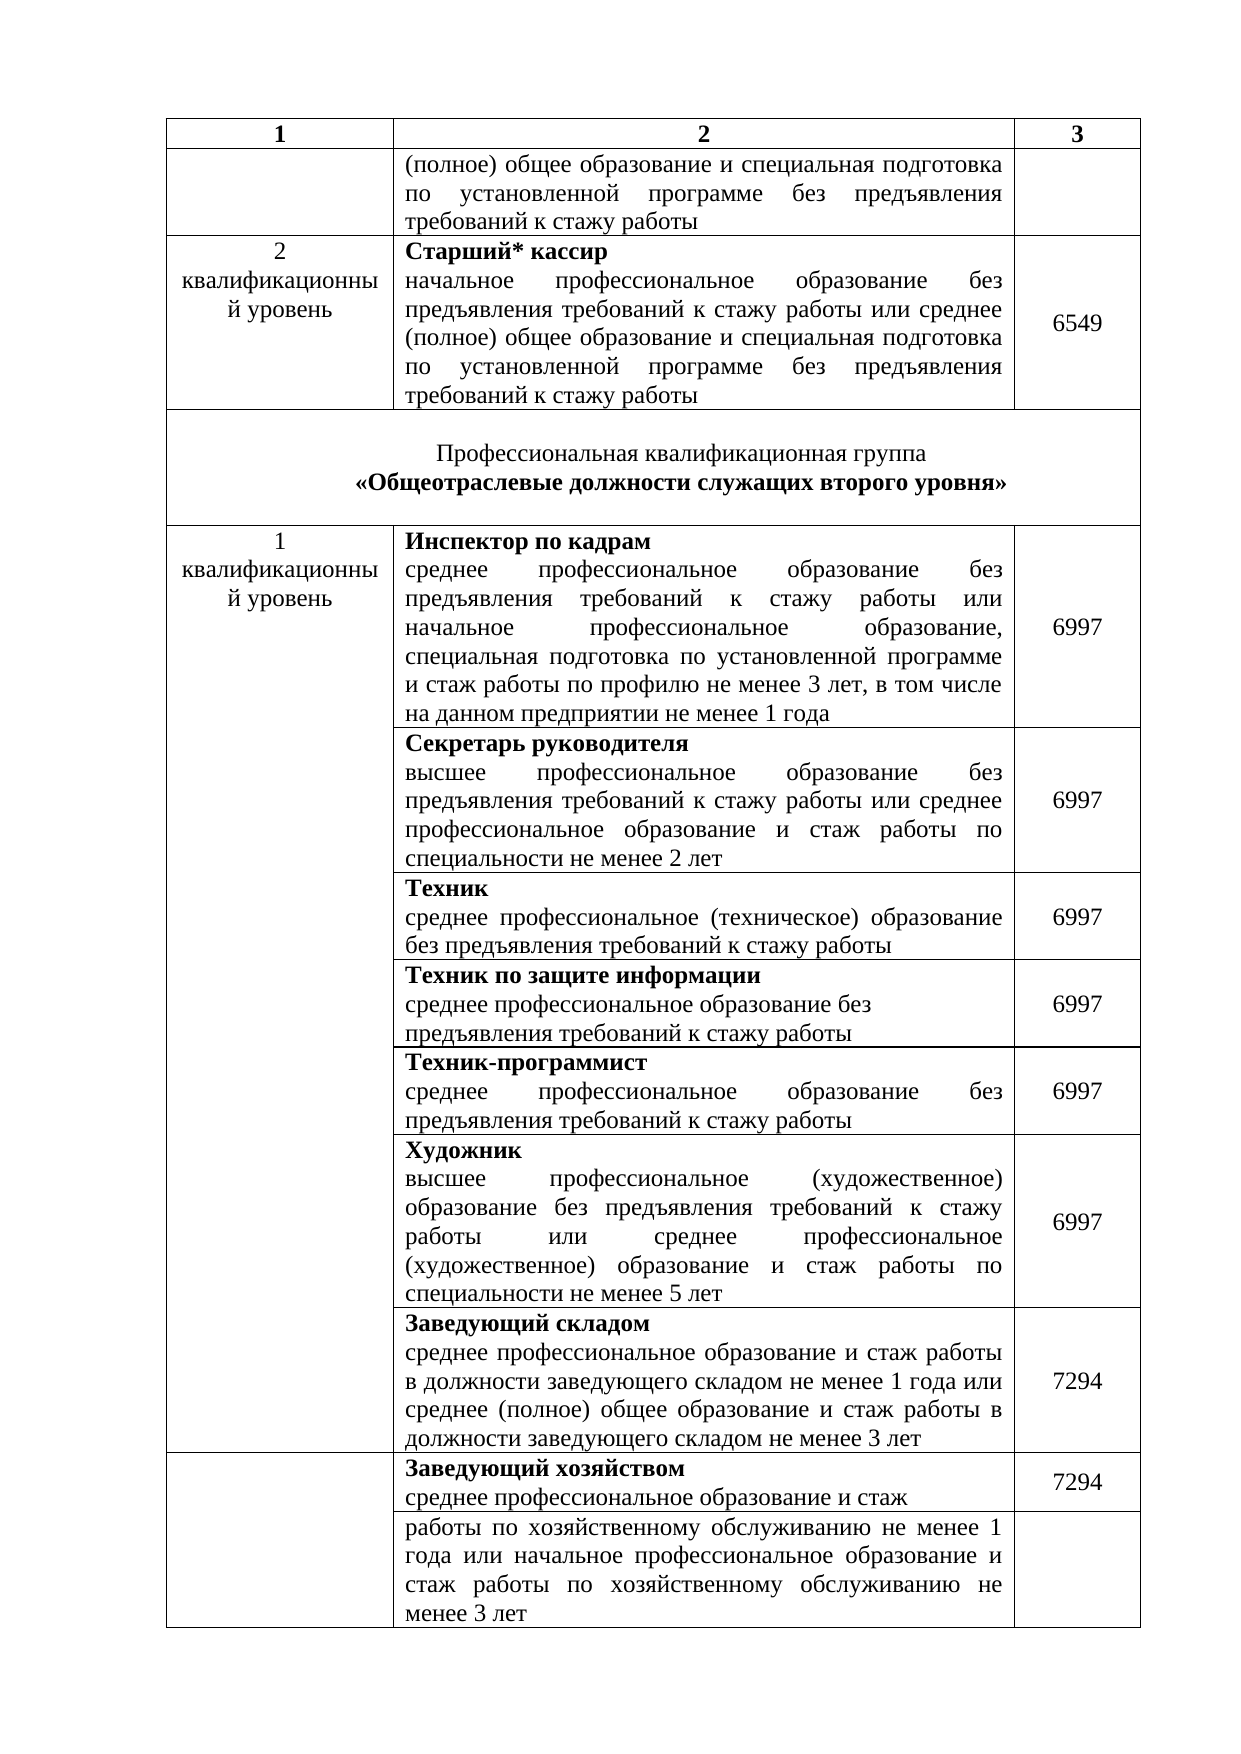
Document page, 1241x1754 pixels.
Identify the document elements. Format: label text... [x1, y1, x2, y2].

table_cell 6997 [1015, 1135, 1140, 1307]
table_cell Техник по защите информации среднее профессиональное образование без предъявления требований к стажу работы [394, 960, 1014, 1046]
table_cell Заведующий хозяйством среднее профессиональное образование и стаж [394, 1453, 1014, 1511]
table_cell 6549 [1015, 236, 1140, 409]
table_cell 6997 [1015, 526, 1140, 727]
table_cell 6997 [1015, 873, 1140, 959]
table_cell 7294 [1015, 1308, 1140, 1452]
table_cell (полное) общее образование и специальная подготовка по установленной программе без предъявления требований к стажу работы [394, 149, 1014, 235]
table_cell 2 [394, 119, 1014, 148]
table_cell [1015, 1512, 1140, 1627]
table_cell 2 квалификационный уровень [167, 236, 393, 409]
table_cell Художник высшее профессиональное (художественное) образование без предъявления требований к стажу работы или среднее профессиональное (художественное) образование и стаж работы по специальности не менее 5 лет [394, 1135, 1014, 1307]
table_cell Секретарь руководителя высшее профессиональное образование без предъявления требований к стажу работы или среднее профессиональное образование и стаж работы по специальности не менее 2 лет [394, 728, 1014, 872]
table_cell 1 квалификационный уровень [167, 526, 393, 1452]
table_cell [167, 149, 393, 235]
table_cell Заведующий складом среднее профессиональное образование и стаж работы в должности заведующего складом не менее 1 года или среднее (полное) общее образование и стаж работы в должности заведующего складом не менее 3 лет [394, 1308, 1014, 1452]
table_cell 6997 [1015, 1048, 1140, 1134]
table_cell 6997 [1015, 960, 1140, 1046]
table_cell Техник-программист среднее профессиональное образование без предъявления требований к стажу работы [394, 1048, 1014, 1134]
table_cell [167, 1453, 393, 1627]
table_cell Инспектор по кадрам среднее профессиональное образование без предъявления требований к стажу работы или начальное профессиональное образование, специальная подготовка по установленной программе и стаж работы по профилю не менее 3 лет, в том числе на данном предприятии не менее 1 года [394, 526, 1014, 727]
table_cell Старший* кассир начальное профессиональное образование без предъявления требований к стажу работы или среднее (полное) общее образование и специальная подготовка по установленной программе без предъявления требований к стажу работы [394, 236, 1014, 409]
table_cell 6997 [1015, 728, 1140, 872]
table_cell работы по хозяйственному обслуживанию не менее 1 года или начальное профессиональное образование и стаж работы по хозяйственному обслуживанию не менее 3 лет [394, 1512, 1014, 1627]
table_cell 1 [167, 119, 393, 148]
table_cell 3 [1015, 119, 1140, 148]
table_cell 7294 [1015, 1453, 1140, 1511]
table_cell Профессиональная квалификационная группа «Общеотраслевые должности служащих второго уровня» [167, 410, 1140, 525]
table_cell Техник среднее профессиональное (техническое) образование без предъявления требований к стажу работы [394, 873, 1014, 959]
table_cell [1015, 149, 1140, 235]
